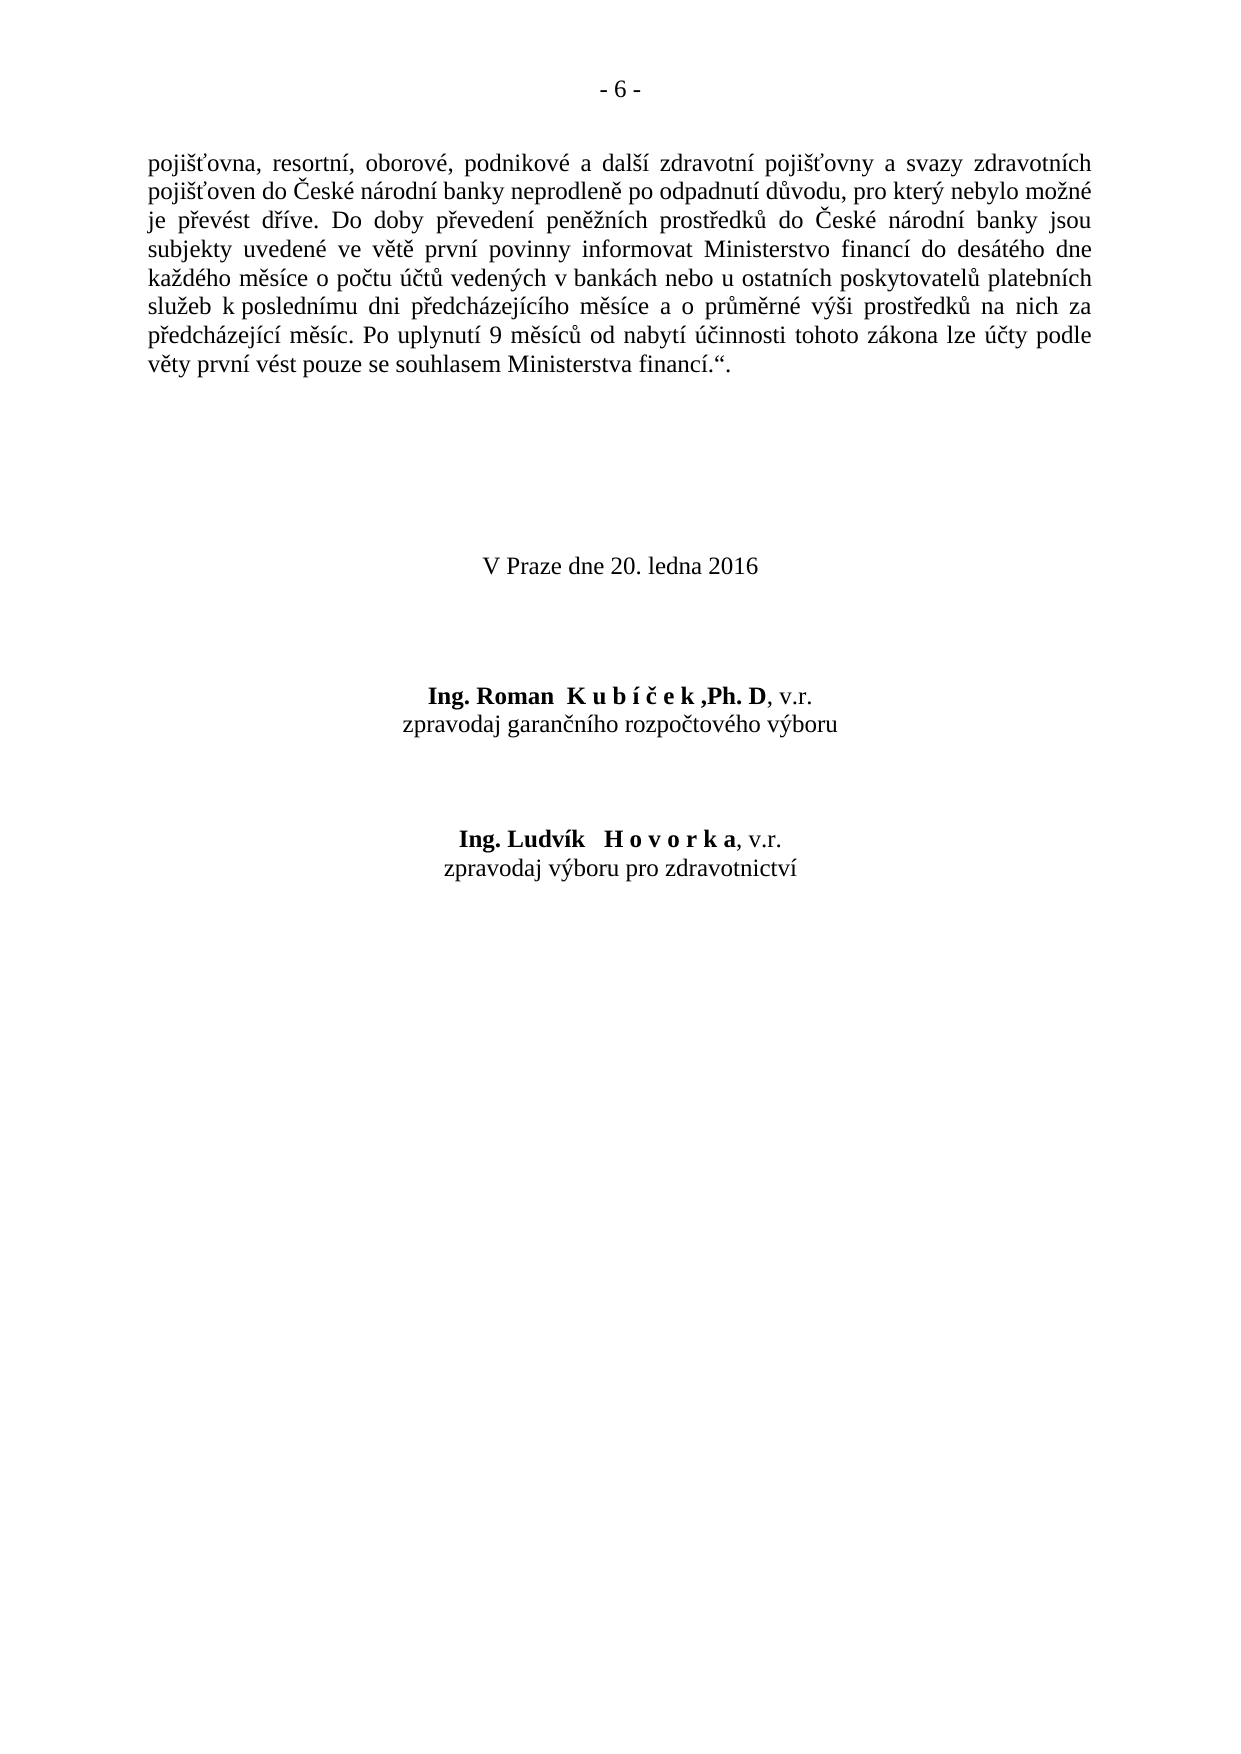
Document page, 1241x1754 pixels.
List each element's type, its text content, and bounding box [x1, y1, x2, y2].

text zpravodaj garančního rozpočtového výboru [148, 709, 1093, 738]
text zpravodaj výboru pro zdravotnictví [148, 853, 1093, 882]
text V Praze dne 20. ledna 2016 [148, 551, 1093, 580]
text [148, 148, 1093, 378]
text Ing. Ludvík H o v o r k a, v.r. [148, 824, 1093, 853]
text Ing. Roman K u b í č e k ,Ph. D, v.r. [148, 681, 1093, 709]
